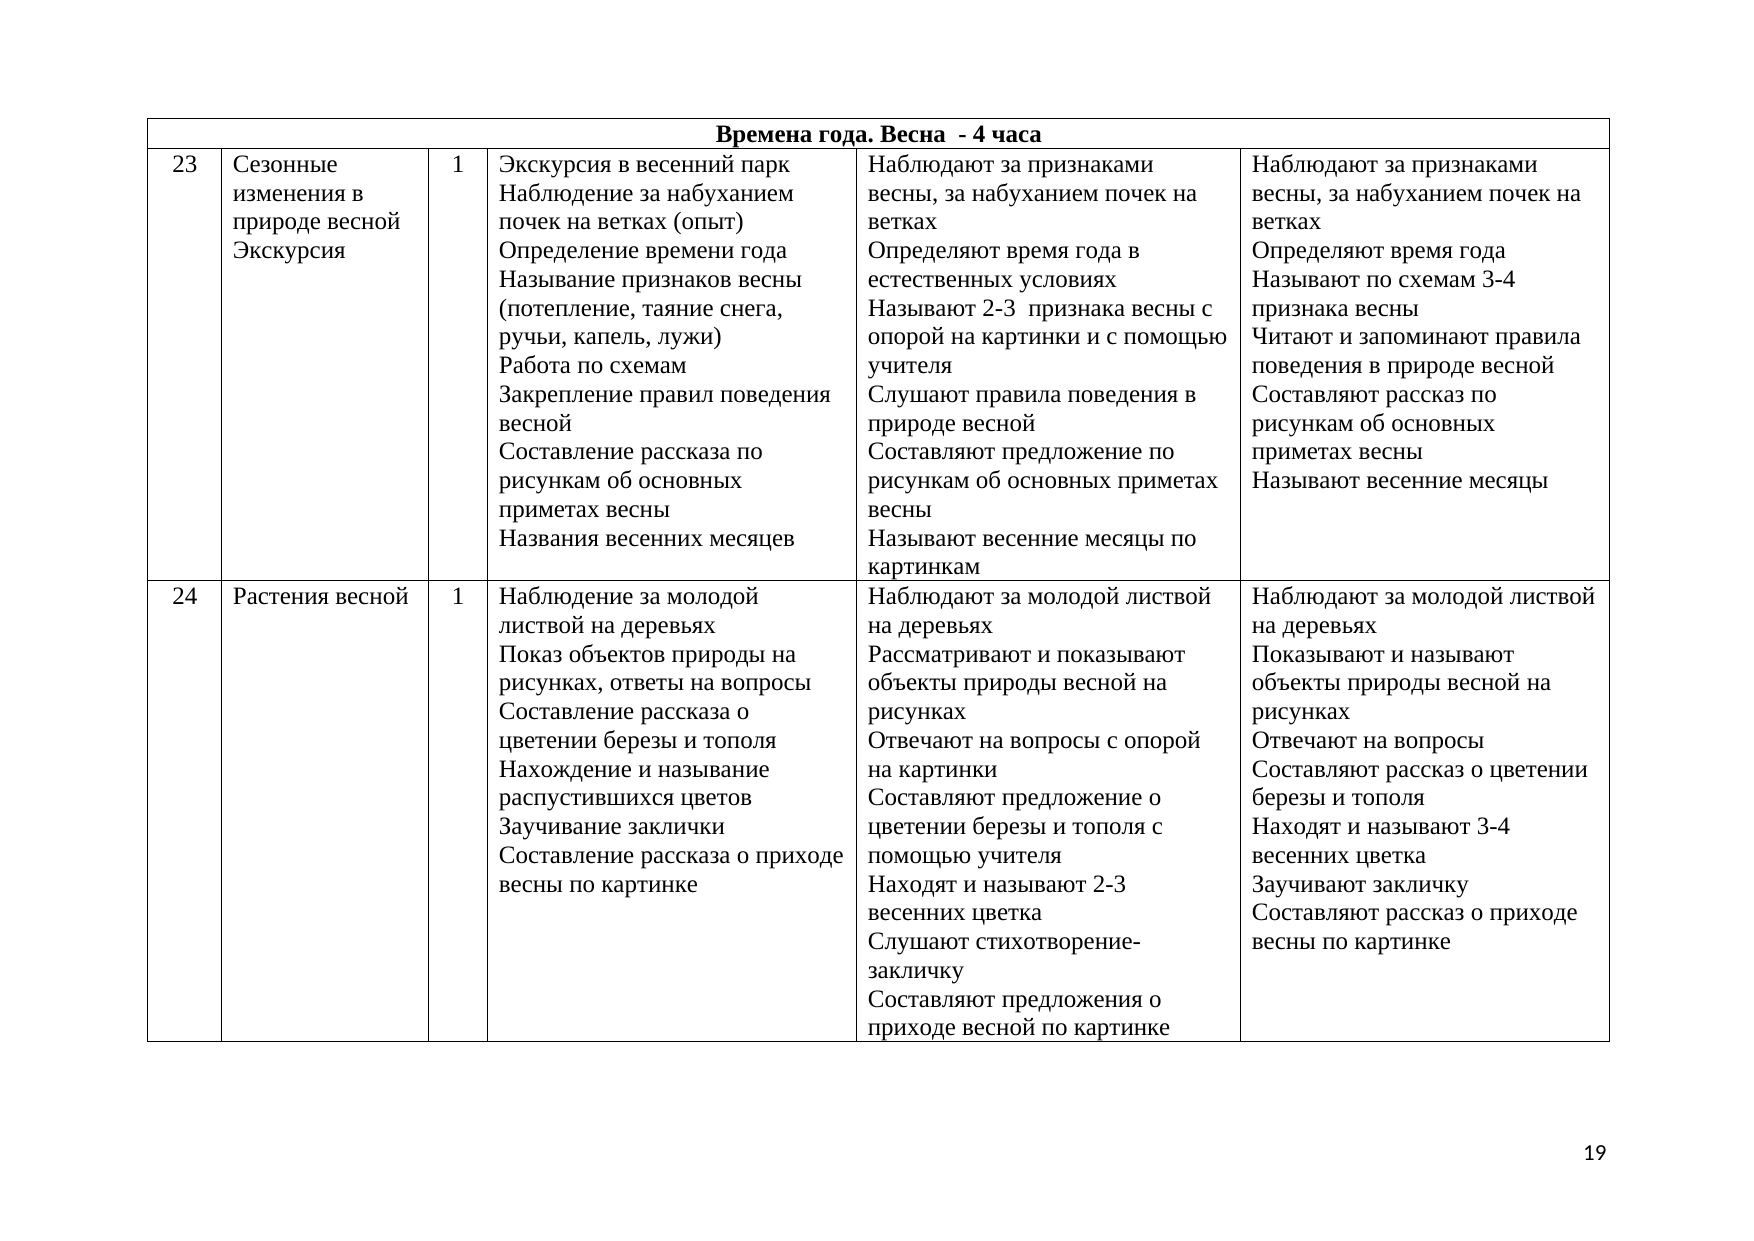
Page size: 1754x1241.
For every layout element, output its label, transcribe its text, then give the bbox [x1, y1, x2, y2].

table_cell 1 [429, 581, 487, 1041]
table_cell 1 [429, 149, 487, 580]
table_cell Сезонные изменения в природе весной Экскурсия [222, 149, 428, 580]
table_cell 23 [148, 149, 221, 580]
table_cell Наблюдение за молодой листвой на деревьях Показ объектов природы на рисунках, ответы на вопросы Составление рассказа о цветении березы и тополя Нахождение и называние распустившихся цветов Заучивание заклички Составление рассказа о приходе весны по картинке [488, 581, 856, 1041]
table_cell Экскурсия в весенний парк Наблюдение за набуханием почек на ветках (опыт) Определение времени года Называние признаков весны (потепление, таяние снега, ручьи, капель, лужи) Работа по схемам Закрепление правил поведения весной Составление рассказа по рисункам об основных приметах весны Названия весенних месяцев [488, 149, 856, 580]
table_cell Наблюдают за признаками весны, за набуханием почек на ветках Определяют время года в естественных условиях Называют 2-3 признака весны с опорой на картинки и с помощью учителя Слушают правила поведения в природе весной Составляют предложение по рисункам об основных приметах весны Называют весенние месяцы по картинкам [857, 149, 1240, 580]
table_cell Времена года. Весна - 4 часа [148, 119, 1609, 148]
table_cell Наблюдают за молодой листвой на деревьях Показывают и называют объекты природы весной на рисунках Отвечают на вопросы Составляют рассказ о цветении березы и тополя Находят и называют 3-4 весенних цветка Заучивают закличку Составляют рассказ о приходе весны по картинке [1241, 581, 1609, 1041]
table_cell Наблюдают за признаками весны, за набуханием почек на ветках Определяют время года Называют по схемам 3-4 признака весны Читают и запоминают правила поведения в природе весной Составляют рассказ по рисункам об основных приметах весны Называют весенние месяцы [1241, 149, 1609, 580]
table_cell Наблюдают за молодой листвой на деревьях Рассматривают и показывают объекты природы весной на рисунках Отвечают на вопросы с опорой на картинки Составляют предложение о цветении березы и тополя с помощью учителя Находят и называют 2-3 весенних цветка Слушают стихотворение-закличку Составляют предложения о приходе весной по картинке [857, 581, 1240, 1041]
table_cell 24 [148, 581, 221, 1041]
table_cell Растения весной [222, 581, 428, 1041]
